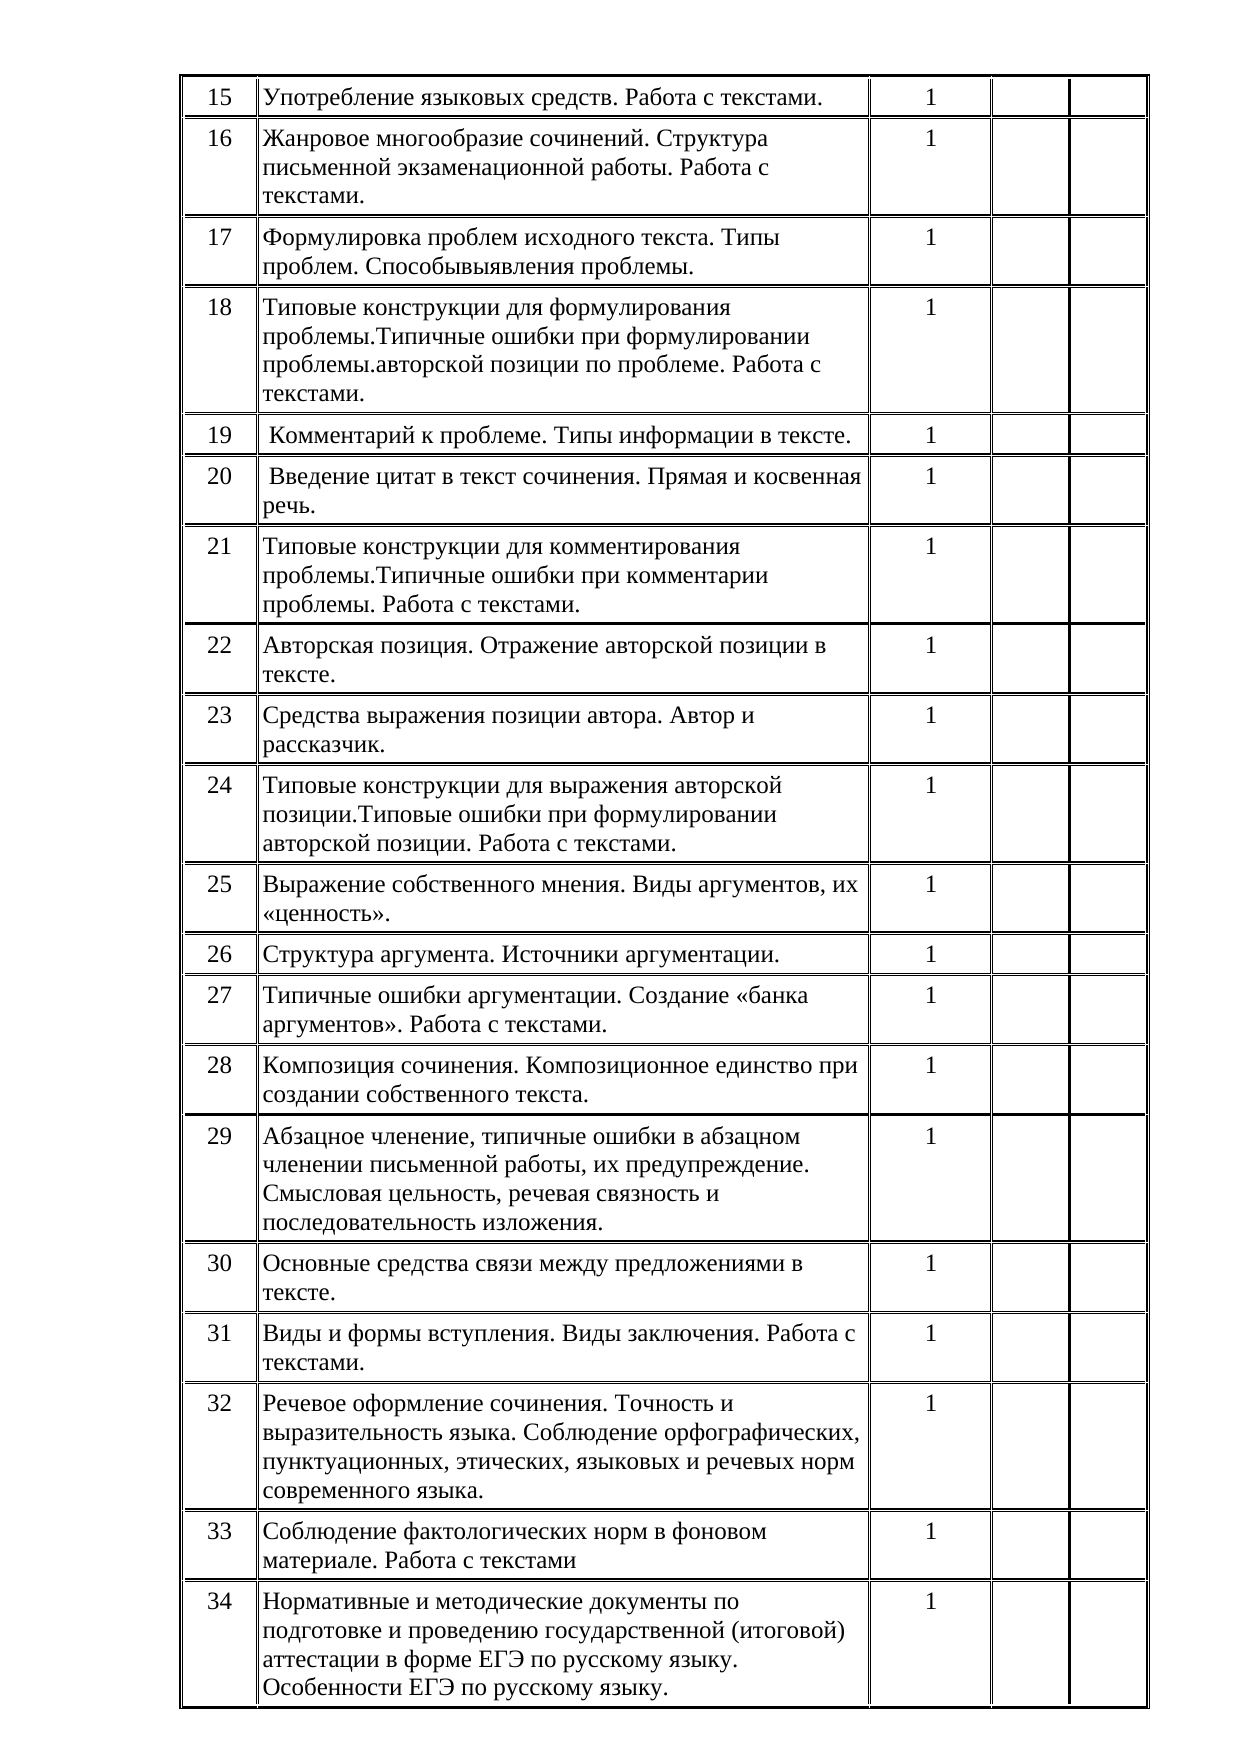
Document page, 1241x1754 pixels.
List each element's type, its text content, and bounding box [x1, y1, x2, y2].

table_cell 31 [181, 1311, 257, 1381]
table_cell Структура аргумента. Источники аргументации. [259, 935, 868, 973]
table_cell 32 [181, 1381, 257, 1508]
table_cell Основные средства связи между предложениями в тексте. [259, 1244, 868, 1311]
table_cell Жанровое многообразие сочинений. Структура письменной экзаменационной работы. Работа с текстами. [259, 119, 868, 214]
table_cell Виды и формы вступления. Виды заключения. Работа с текстами. [259, 1314, 868, 1381]
table_cell Употребление языковых средств. Работа с текстами. [258, 77, 870, 115]
table_cell [993, 1244, 1068, 1311]
table_cell [993, 935, 1068, 973]
table_cell [1071, 1508, 1147, 1578]
table_cell [1071, 762, 1147, 861]
table_cell 27 [181, 973, 257, 1043]
table_cell [1069, 1381, 1148, 1508]
table_cell Введение цитат в текст сочинения. Прямая и косвенная речь. [259, 457, 868, 523]
table_cell [993, 865, 1068, 931]
table_cell Комментарий к проблеме. Типы информации в тексте. [259, 415, 868, 453]
table_cell 1 [871, 625, 990, 692]
table_cell 25 [183, 861, 256, 931]
table_cell 1 [871, 1116, 990, 1240]
table_cell [993, 1046, 1068, 1113]
table_cell Речевое оформление сочинения. Точность и выразительность языка. Соблюдение орфографических, пунктуационных, этических, языковых и речевых норм современного языка. [259, 1384, 868, 1508]
table_cell [1071, 692, 1147, 762]
table_cell [1069, 1311, 1148, 1381]
table_cell 1 [871, 1314, 990, 1381]
table_cell 1 [870, 77, 992, 115]
table_cell [993, 527, 1068, 622]
table_cell [993, 1384, 1068, 1508]
table_cell [992, 1582, 1069, 1706]
table_cell [1071, 622, 1146, 692]
table_cell [1071, 523, 1147, 622]
table_cell [1069, 1578, 1147, 1706]
table_cell Типовые конструкции для выражения авторской позиции.Типовые ошибки при формулировании авторской позиции. Работа с текстами. [259, 766, 868, 861]
table_cell [1071, 284, 1147, 412]
table_cell 20 [183, 453, 256, 523]
table_cell Типовые конструкции для комментирования проблемы.Типичные ошибки при комментарии проблемы. Работа с текстами. [259, 527, 868, 622]
table_cell Композиция сочинения. Композиционное единство при создании собственного текста. [259, 1046, 868, 1113]
table_cell 29 [181, 1113, 256, 1240]
table_cell 30 [183, 1240, 256, 1311]
table_cell 33 [183, 1508, 256, 1578]
table_cell 15 [183, 77, 257, 115]
table_cell 1 [871, 457, 990, 523]
table_cell 1 [871, 288, 990, 412]
table_cell Формулировка проблем исходного текста. Типы проблем. Способывыявления проблемы. [259, 218, 868, 284]
table_cell 26 [183, 931, 256, 973]
table_cell Типовые конструкции для формулирования проблемы.Типичные ошибки при формулировании проблемы.авторской позиции по проблеме. Работа с текстами. [259, 288, 868, 412]
table_cell [993, 976, 1068, 1043]
table_cell Средства выражения позиции автора. Автор и рассказчик. [259, 696, 868, 762]
table_cell 1 [871, 1244, 990, 1311]
table_cell 34 [183, 1578, 257, 1706]
table_cell 1 [871, 865, 990, 931]
table_cell [993, 1512, 1068, 1578]
table_cell 1 [871, 527, 990, 622]
table_cell Авторская позиция. Отражение авторской позиции в тексте. [259, 625, 868, 692]
table_cell 1 [871, 119, 990, 214]
table_cell 23 [183, 692, 256, 762]
table_cell Типичные ошибки аргументации. Создание «банка аргументов». Работа с текстами. [259, 976, 868, 1043]
table_cell 1 [871, 696, 990, 762]
table_cell 1 [871, 976, 990, 1043]
table_cell 17 [183, 214, 256, 284]
table_cell 1 [871, 218, 990, 284]
table_cell 1 [871, 1046, 990, 1113]
table_cell Нормативные и методические документы по подготовке и проведению государственной (итоговой) аттестации в форме ЕГЭ по русскому языку. Особенности ЕГЭ по русскому языку. [258, 1582, 870, 1706]
table_cell [1071, 115, 1147, 214]
table_cell [1069, 77, 1146, 115]
table_cell [992, 77, 1069, 115]
table_cell Абзацное членение, типичные ошибки в абзацном членении письменной работы, их предупреждение. Смысловая цельность, речевая связность и последовательность изложения. [259, 1116, 868, 1240]
table_cell [1069, 412, 1148, 453]
table_cell [1071, 453, 1147, 523]
table_cell [993, 218, 1068, 284]
table_cell 1 [871, 1512, 990, 1578]
table_cell [993, 457, 1068, 523]
table_cell Соблюдение фактологических норм в фоновом материале. Работа с текстами [259, 1512, 868, 1578]
table_cell [1069, 1043, 1148, 1113]
table_cell [993, 625, 1068, 692]
table_cell 19 [181, 412, 257, 453]
table_cell 24 [183, 762, 256, 861]
table_cell [993, 1314, 1068, 1381]
table_cell [1069, 973, 1148, 1043]
table_cell [993, 696, 1068, 762]
table_cell 21 [183, 523, 256, 622]
table_cell [993, 1116, 1068, 1240]
table_cell [993, 288, 1068, 412]
table_cell Выражение собственного мнения. Виды аргументов, их «ценность». [259, 865, 868, 931]
table_cell 1 [871, 415, 990, 453]
table_cell 1 [871, 935, 990, 973]
table_cell 16 [183, 115, 256, 214]
table_cell [993, 119, 1068, 214]
table_cell [1071, 214, 1147, 284]
table_cell 1 [870, 1582, 992, 1706]
table_cell 18 [183, 284, 256, 412]
table_cell [993, 415, 1068, 453]
table_cell 22 [183, 622, 256, 692]
table_cell 1 [871, 1384, 990, 1508]
table_cell [993, 766, 1068, 861]
table_cell 28 [181, 1043, 257, 1113]
table_cell [1071, 1240, 1147, 1311]
table_cell [1071, 1113, 1148, 1240]
table_cell [1071, 931, 1147, 973]
table_cell [1071, 861, 1147, 931]
table_cell 1 [871, 766, 990, 861]
